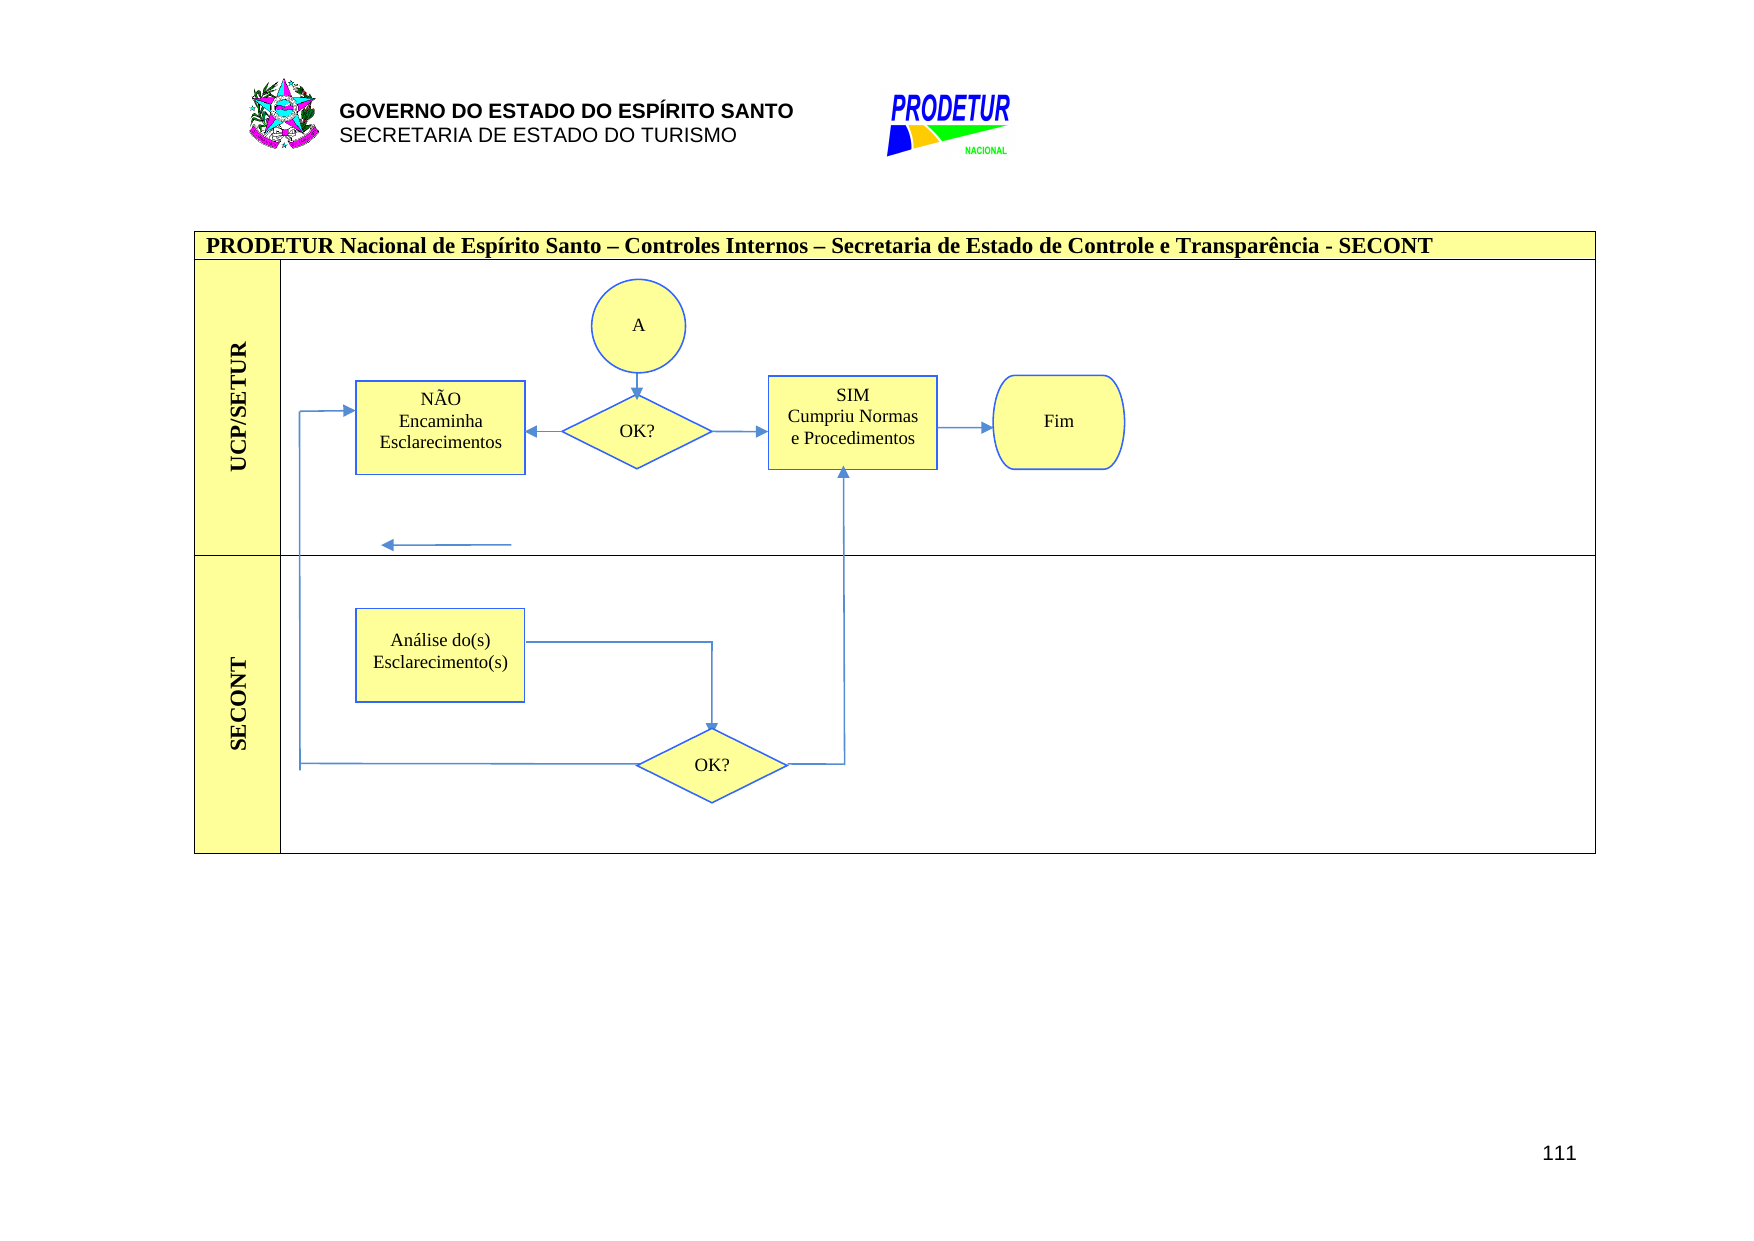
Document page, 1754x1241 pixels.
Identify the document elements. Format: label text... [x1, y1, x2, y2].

table_cell SECONT [195, 556, 280, 853]
picture [243, 75, 324, 151]
table_cell [281, 260, 1595, 555]
picture [878, 86, 1016, 159]
table_cell [281, 556, 1595, 853]
table_cell UCP/SETUR [195, 260, 280, 555]
table_header PRODETUR Nacional de Espírito Santo – Controles Internos – Secretaria de Estado de Controle e Transparência - SECONT [195, 232, 1595, 258]
